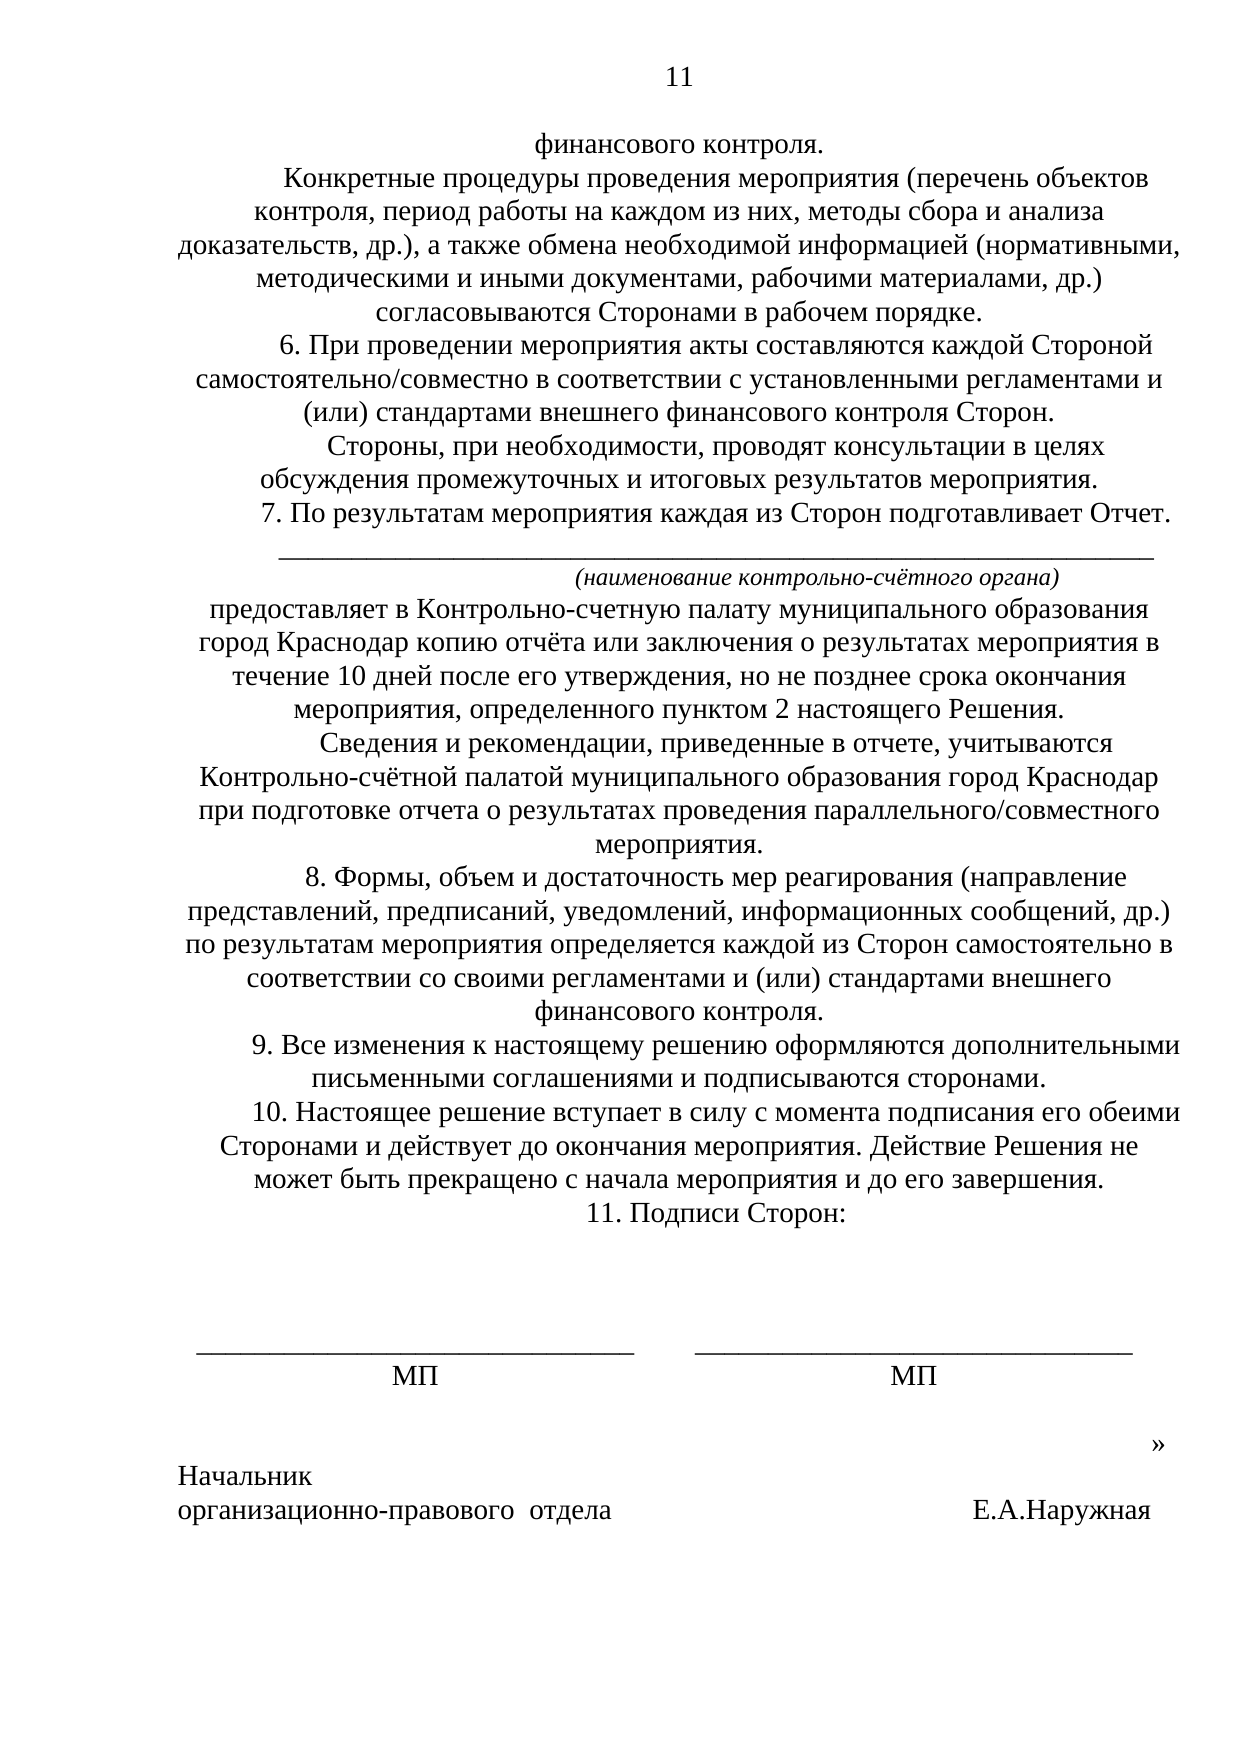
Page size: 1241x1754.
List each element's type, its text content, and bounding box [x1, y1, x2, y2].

text 6. При проведении мероприятия акты составляются каждой Стороной самостоятельно/совместно в соответствии с установленными регламентами и (или) стандартами внешнего финансового контроля Сторон. [177, 327, 1181, 428]
text организационно-правового отдела Е.А.Наружная [177, 1492, 1181, 1525]
text Конкретные процедуры проведения мероприятия (перечень объектов контроля, период работы на каждом из них, методы сбора и анализа доказательств, др.), а также обмена необходимой информацией (нормативными, методическими и иными документами, рабочими материалами, др.) согласовываются Сторонами в рабочем порядке. [177, 160, 1181, 327]
text Начальник [177, 1458, 1181, 1492]
table_header ______________________________ МП [166, 1257, 664, 1425]
text Стороны, при необходимости, проводят консультации в целях обсуждения промежуточных и итоговых результатов мероприятия. [177, 428, 1181, 495]
text 10. Настоящее решение вступает в силу с момента подписания его обеими Сторонами и действует до окончания мероприятия. Действие Решения не может быть прекращено с начала мероприятия и до его завершения. [177, 1094, 1181, 1195]
text 8. Формы, объем и достаточность мер реагирования (направление представлений, предписаний, уведомлений, информационных сообщений, др.) по результатам мероприятия определяется каждой из Сторон самостоятельно в соответствии со своими регламентами и (или) стандартами внешнего финансового контроля. [177, 859, 1181, 1027]
text Сведения и рекомендации, приведенные в отчете, учитываются Контрольно-счётной палатой муниципального образования город Краснодар при подготовке отчета о результатах проведения параллельного/совместного мероприятия. [177, 725, 1181, 859]
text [177, 126, 1181, 160]
text (наименование контрольно-счётного органа) [325, 562, 1211, 591]
text 9. Все изменения к настоящему решению оформляются дополнительными письменными соглашениями и подписываются сторонами. [177, 1027, 1181, 1094]
text ____________________________________________________________ [177, 529, 1181, 562]
text предоставляет в Контрольно-счетную палату муниципального образования город Краснодар копию отчёта или заключения о результатах мероприятия в течение 10 дней после его утверждения, но не позднее срока окончания мероприятия, определенного пунктом 2 настоящего Решения. [177, 591, 1181, 725]
table_header ______________________________ МП [664, 1257, 1163, 1425]
text 11. Подписи Сторон: [177, 1195, 1181, 1228]
text 7. По результатам мероприятия каждая из Сторон подготавливает Отчет. [177, 495, 1181, 529]
text » [177, 1425, 1181, 1458]
